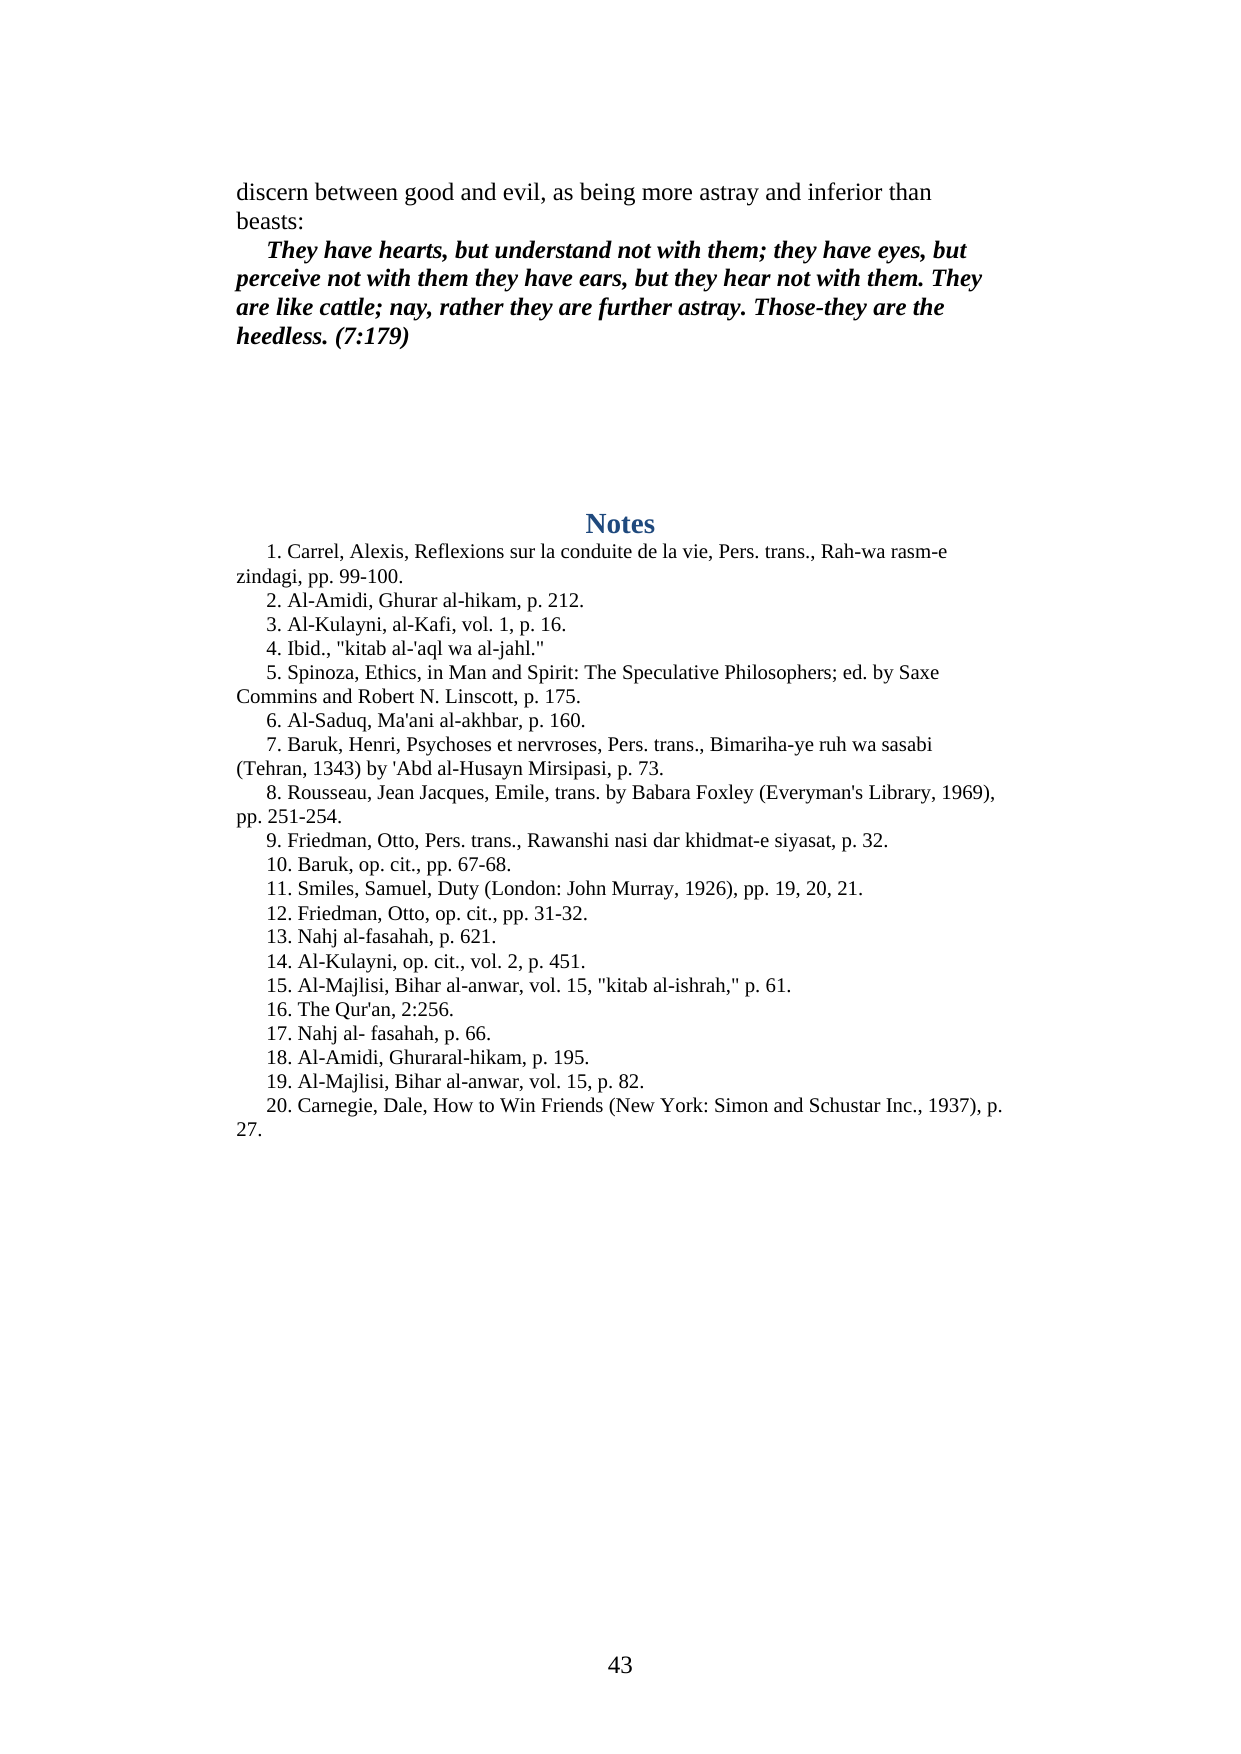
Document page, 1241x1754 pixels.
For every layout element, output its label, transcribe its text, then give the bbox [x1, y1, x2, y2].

text They have hearts, but understand not with them; they have eyes, but perceive not with them they have ears, but they hear not with them. They are like cattle; nay, rather they are further astray. Those-they are the heedless. (7:179) [236, 235, 1004, 350]
text 16. The Qur'an, 2:256. [236, 997, 1004, 1021]
text 7. Baruk, Henri, Psychoses et nervroses, Pers. trans., Bimariha-ye ruh wa sasabi (Tehran, 1343) by 'Abd al-Husayn Mirsipasi, p. 73. [236, 732, 1004, 780]
text 19. Al-Majlisi, Bihar al-anwar, vol. 15, p. 82. [236, 1069, 1004, 1093]
text 17. Nahj al- fasahah, p. 66. [236, 1021, 1004, 1045]
text 15. Al-Majlisi, Bihar al-anwar, vol. 15, "kitab al-ishrah," p. 61. [236, 973, 1004, 997]
text 18. Al-Amidi, Ghuraral-hikam, p. 195. [236, 1045, 1004, 1069]
text 8. Rousseau, Jean Jacques, Emile, trans. by Babara Foxley (Everyman's Library, 1969), pp. 251-254. [236, 780, 1004, 828]
text 5. Spinoza, Ethics, in Man and Spirit: The Speculative Philosophers; ed. by Saxe Commins and Robert N. Linscott, p. 175. [236, 660, 1004, 708]
text 9. Friedman, Otto, Pers. trans., Rawanshi nasi dar khidmat-e siyasat, p. 32. [236, 828, 1004, 852]
text 6. Al-Saduq, Ma'ani al-akhbar, p. 160. [236, 708, 1004, 732]
text 3. Al-Kulayni, al-Kafi, vol. 1, p. 16. [236, 612, 1004, 636]
text 14. Al-Kulayni, op. cit., vol. 2, p. 451. [236, 948, 1004, 973]
text 11. Smiles, Samuel, Duty (London: John Murray, 1926), pp. 19, 20, 21. [236, 876, 1004, 900]
text 13. Nahj al-fasahah, p. 621. [236, 924, 1004, 948]
text 1. Carrel, Alexis, Reflexions sur la conduite de la vie, Pers. trans., Rah-wa rasm-e zindagi, pp. 99-100. [236, 539, 1004, 588]
text 4. Ibid., "kitab al-'aql wa al-jahl." [236, 636, 1004, 660]
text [236, 177, 1004, 235]
text 10. Baruk, op. cit., pp. 67-68. [236, 852, 1004, 876]
text 20. Carnegie, Dale, How to Win Friends (New York: Simon and Schustar Inc., 1937), p. 27. [236, 1093, 1004, 1141]
text 12. Friedman, Otto, op. cit., pp. 31-32. [236, 900, 1004, 924]
subtitle Notes [236, 506, 1004, 539]
text 2. Al-Amidi, Ghurar al-hikam, p. 212. [236, 588, 1004, 612]
